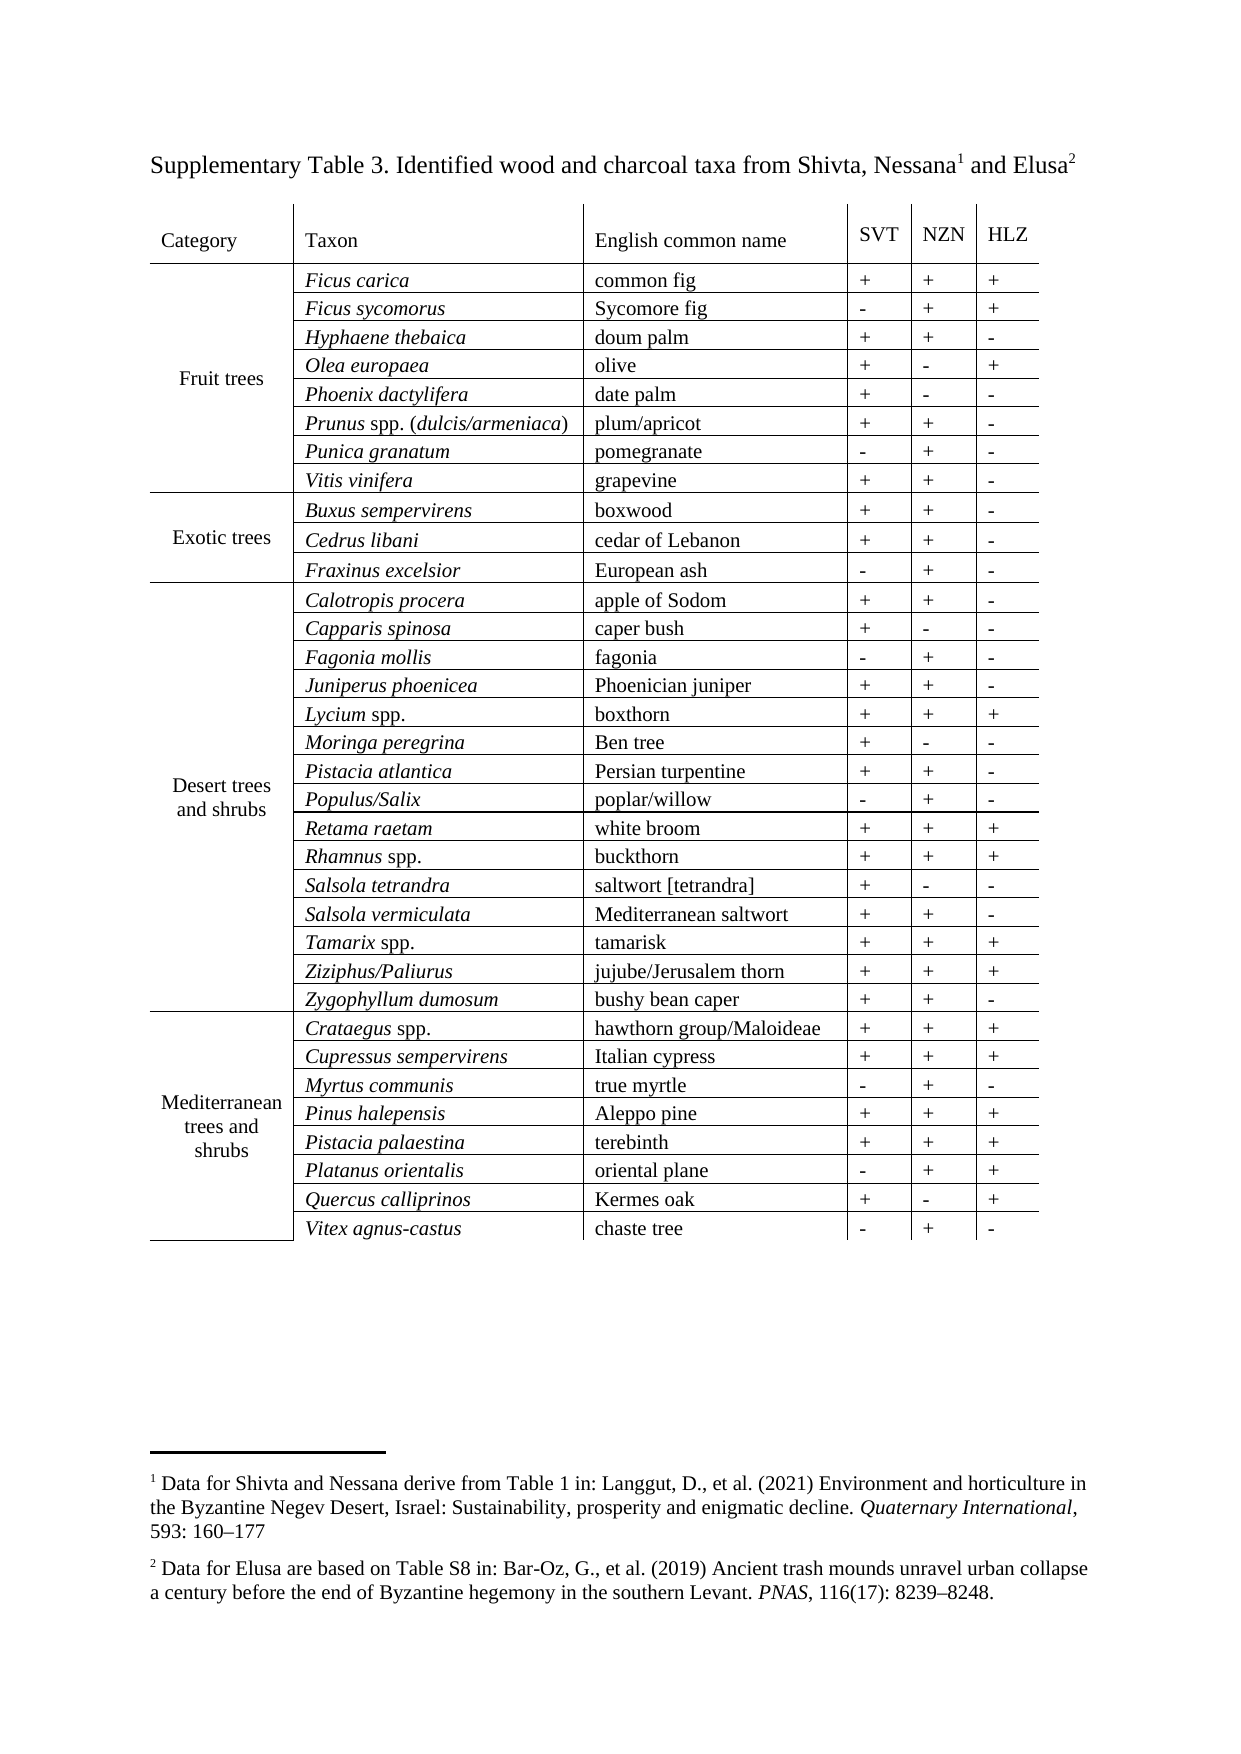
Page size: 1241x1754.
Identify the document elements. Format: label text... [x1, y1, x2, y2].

table_cell Cedrus libani [294, 523, 583, 552]
table_cell doum palm [584, 321, 847, 349]
table_cell boxthorn [584, 698, 847, 726]
table_cell + [912, 436, 976, 463]
table_cell + [977, 955, 1039, 983]
table_cell + [848, 1184, 911, 1211]
table_cell + [912, 813, 976, 840]
table_cell Sycomore fig [584, 293, 847, 320]
table_cell Myrtus communis [294, 1069, 583, 1097]
table_cell apple of Sodom [584, 583, 847, 612]
table_cell white broom [584, 813, 847, 840]
table_cell - [977, 1069, 1039, 1097]
table_cell + [912, 1126, 976, 1154]
table_header HLZ [977, 204, 1039, 263]
table_cell + [912, 407, 976, 434]
table_cell - [912, 613, 976, 640]
table_cell + [848, 583, 911, 612]
table_cell caper bush [584, 613, 847, 640]
table_cell + [977, 1098, 1039, 1125]
table_cell + [912, 1012, 976, 1040]
table_cell - [848, 293, 911, 320]
table_cell + [912, 927, 976, 954]
table_cell + [912, 784, 976, 811]
table_cell + [912, 898, 976, 926]
table_cell - [977, 553, 1039, 582]
table_cell Phoenix dactylifera [294, 379, 583, 406]
table_cell Ben tree [584, 727, 847, 754]
table_cell - [977, 493, 1039, 522]
table_cell + [912, 755, 976, 783]
table_header SVT [848, 204, 911, 263]
table_cell grapevine [584, 464, 847, 492]
table_cell - [977, 613, 1039, 640]
table_cell - [848, 1212, 911, 1239]
table_cell - [848, 641, 911, 669]
table_cell Salsola tetrandra [294, 870, 583, 897]
table_cell - [977, 670, 1039, 697]
table_cell - [977, 583, 1039, 612]
table_cell + [848, 841, 911, 868]
table_cell Kermes oak [584, 1184, 847, 1211]
table_cell Punica granatum [294, 436, 583, 463]
table_cell - [848, 1155, 911, 1182]
table_cell date palm [584, 379, 847, 406]
table_header English common name [584, 204, 847, 263]
table_cell + [912, 955, 976, 983]
table_cell Aleppo pine [584, 1098, 847, 1125]
table_cell Juniperus phoenicea [294, 670, 583, 697]
table_header NZN [912, 204, 976, 263]
table_cell Persian turpentine [584, 755, 847, 783]
table_cell - [848, 784, 911, 811]
table_cell + [912, 984, 976, 1011]
table_cell + [848, 1098, 911, 1125]
table_cell Tamarix spp. [294, 927, 583, 954]
table_cell + [912, 698, 976, 726]
table_cell Quercus calliprinos [294, 1184, 583, 1211]
table_cell true myrtle [584, 1069, 847, 1097]
table_cell + [848, 984, 911, 1011]
table_cell + [912, 841, 976, 868]
table_cell Vitex agnus-castus [294, 1212, 583, 1239]
table_cell + [977, 841, 1039, 868]
table_cell Populus/Salix [294, 784, 583, 811]
table_cell - [977, 464, 1039, 492]
table_cell + [848, 321, 911, 349]
table_cell Mediterranean saltwort [584, 898, 847, 926]
table_cell - [977, 407, 1039, 434]
table_cell + [848, 464, 911, 492]
table_cell + [912, 1155, 976, 1182]
table_cell + [848, 727, 911, 754]
table_cell fagonia [584, 641, 847, 669]
table_cell + [848, 407, 911, 434]
table_cell + [912, 493, 976, 522]
table_cell boxwood [584, 493, 847, 522]
table_cell Hyphaene thebaica [294, 321, 583, 349]
table_cell + [912, 523, 976, 552]
table_cell - [848, 1069, 911, 1097]
table_cell + [912, 1041, 976, 1068]
table_cell + [977, 264, 1039, 292]
table_cell + [912, 641, 976, 669]
table_cell + [912, 264, 976, 292]
table_cell - [977, 755, 1039, 783]
table_cell + [977, 1126, 1039, 1154]
table_cell Capparis spinosa [294, 613, 583, 640]
table_cell Pinus halepensis [294, 1098, 583, 1125]
table_cell - [912, 727, 976, 754]
table_cell - [912, 379, 976, 406]
table_cell + [912, 1212, 976, 1239]
table_cell Ficus carica [294, 264, 583, 292]
table_cell + [912, 670, 976, 697]
table_cell Zygophyllum dumosum [294, 984, 583, 1011]
table_cell pomegranate [584, 436, 847, 463]
table_cell + [848, 1012, 911, 1040]
table_cell Ziziphus/Paliurus [294, 955, 583, 983]
table_cell + [848, 1041, 911, 1068]
table_cell - [977, 898, 1039, 926]
table_cell + [848, 870, 911, 897]
table_cell Olea europaea [294, 350, 583, 377]
table_cell plum/apricot [584, 407, 847, 434]
table_cell + [848, 379, 911, 406]
table_cell - [977, 727, 1039, 754]
table_cell - [977, 784, 1039, 811]
table_cell Fagonia mollis [294, 641, 583, 669]
table_cell - [848, 436, 911, 463]
table_cell olive [584, 350, 847, 377]
table_cell Prunus spp. (dulcis/armeniaca) [294, 407, 583, 434]
table_cell bushy bean caper [584, 984, 847, 1011]
table_cell + [912, 1098, 976, 1125]
table_cell + [977, 927, 1039, 954]
table_cell cedar of Lebanon [584, 523, 847, 552]
table_cell Italian cypress [584, 1041, 847, 1068]
table_cell + [977, 293, 1039, 320]
table_cell saltwort [tetrandra] [584, 870, 847, 897]
table_cell - [977, 984, 1039, 1011]
table_cell Exotic trees [150, 493, 293, 582]
table_cell Pistacia atlantica [294, 755, 583, 783]
table_cell chaste tree [584, 1212, 847, 1239]
table_cell + [977, 1155, 1039, 1182]
table_header Taxon [294, 204, 583, 263]
table_cell - [977, 870, 1039, 897]
table_cell - [977, 379, 1039, 406]
table_cell - [977, 1212, 1039, 1239]
table_cell oriental plane [584, 1155, 847, 1182]
table_cell + [848, 1126, 911, 1154]
table_cell Vitis vinifera [294, 464, 583, 492]
table_cell + [848, 523, 911, 552]
table_cell Moringa peregrina [294, 727, 583, 754]
table_cell Salsola vermiculata [294, 898, 583, 926]
table_cell + [848, 350, 911, 377]
table_cell Crataegus spp. [294, 1012, 583, 1040]
table_cell - [912, 870, 976, 897]
table_cell + [912, 321, 976, 349]
table_cell common fig [584, 264, 847, 292]
table_cell + [977, 698, 1039, 726]
table_cell + [912, 293, 976, 320]
table_cell - [977, 436, 1039, 463]
table_cell + [848, 670, 911, 697]
table_cell + [848, 493, 911, 522]
table_cell + [848, 613, 911, 640]
table_header Category [150, 204, 293, 263]
table_cell Rhamnus spp. [294, 841, 583, 868]
table_cell + [912, 583, 976, 612]
table_cell Ficus sycomorus [294, 293, 583, 320]
table_cell Phoenician juniper [584, 670, 847, 697]
table_cell Mediterranean trees and shrubs [150, 1012, 293, 1239]
table_cell + [977, 350, 1039, 377]
table_cell + [848, 755, 911, 783]
table_cell Calotropis procera [294, 583, 583, 612]
table_cell terebinth [584, 1126, 847, 1154]
table_cell + [977, 813, 1039, 840]
table_cell + [912, 553, 976, 582]
table_cell + [977, 1041, 1039, 1068]
table_cell Lycium spp. [294, 698, 583, 726]
table_cell Retama raetam [294, 813, 583, 840]
table_cell + [977, 1012, 1039, 1040]
table_cell Cupressus sempervirens [294, 1041, 583, 1068]
table_cell + [848, 813, 911, 840]
table_cell + [848, 898, 911, 926]
table_cell - [848, 553, 911, 582]
table_cell - [977, 523, 1039, 552]
table_cell + [848, 698, 911, 726]
table_cell Desert trees and shrubs [150, 583, 293, 1011]
table_cell buckthorn [584, 841, 847, 868]
table_cell - [912, 350, 976, 377]
table_cell - [912, 1184, 976, 1211]
table_cell Platanus orientalis [294, 1155, 583, 1182]
table_cell + [848, 927, 911, 954]
table_cell European ash [584, 553, 847, 582]
table_cell + [977, 1184, 1039, 1211]
table_cell + [912, 1069, 976, 1097]
table_cell jujube/Jerusalem thorn [584, 955, 847, 983]
table_cell + [848, 955, 911, 983]
table_cell hawthorn group/Maloideae [584, 1012, 847, 1040]
table_cell + [848, 264, 911, 292]
table_cell - [977, 641, 1039, 669]
table_cell + [912, 464, 976, 492]
table_cell Fraxinus excelsior [294, 553, 583, 582]
table_cell Fruit trees [150, 264, 293, 492]
table_cell tamarisk [584, 927, 847, 954]
table_cell Buxus sempervirens [294, 493, 583, 522]
table_cell Pistacia palaestina [294, 1126, 583, 1154]
text Supplementary Table 3. Identified wood and charcoal taxa from Shivta, Nessana and Elusa [150, 150, 1139, 179]
table_cell poplar/willow [584, 784, 847, 811]
table_cell - [977, 321, 1039, 349]
